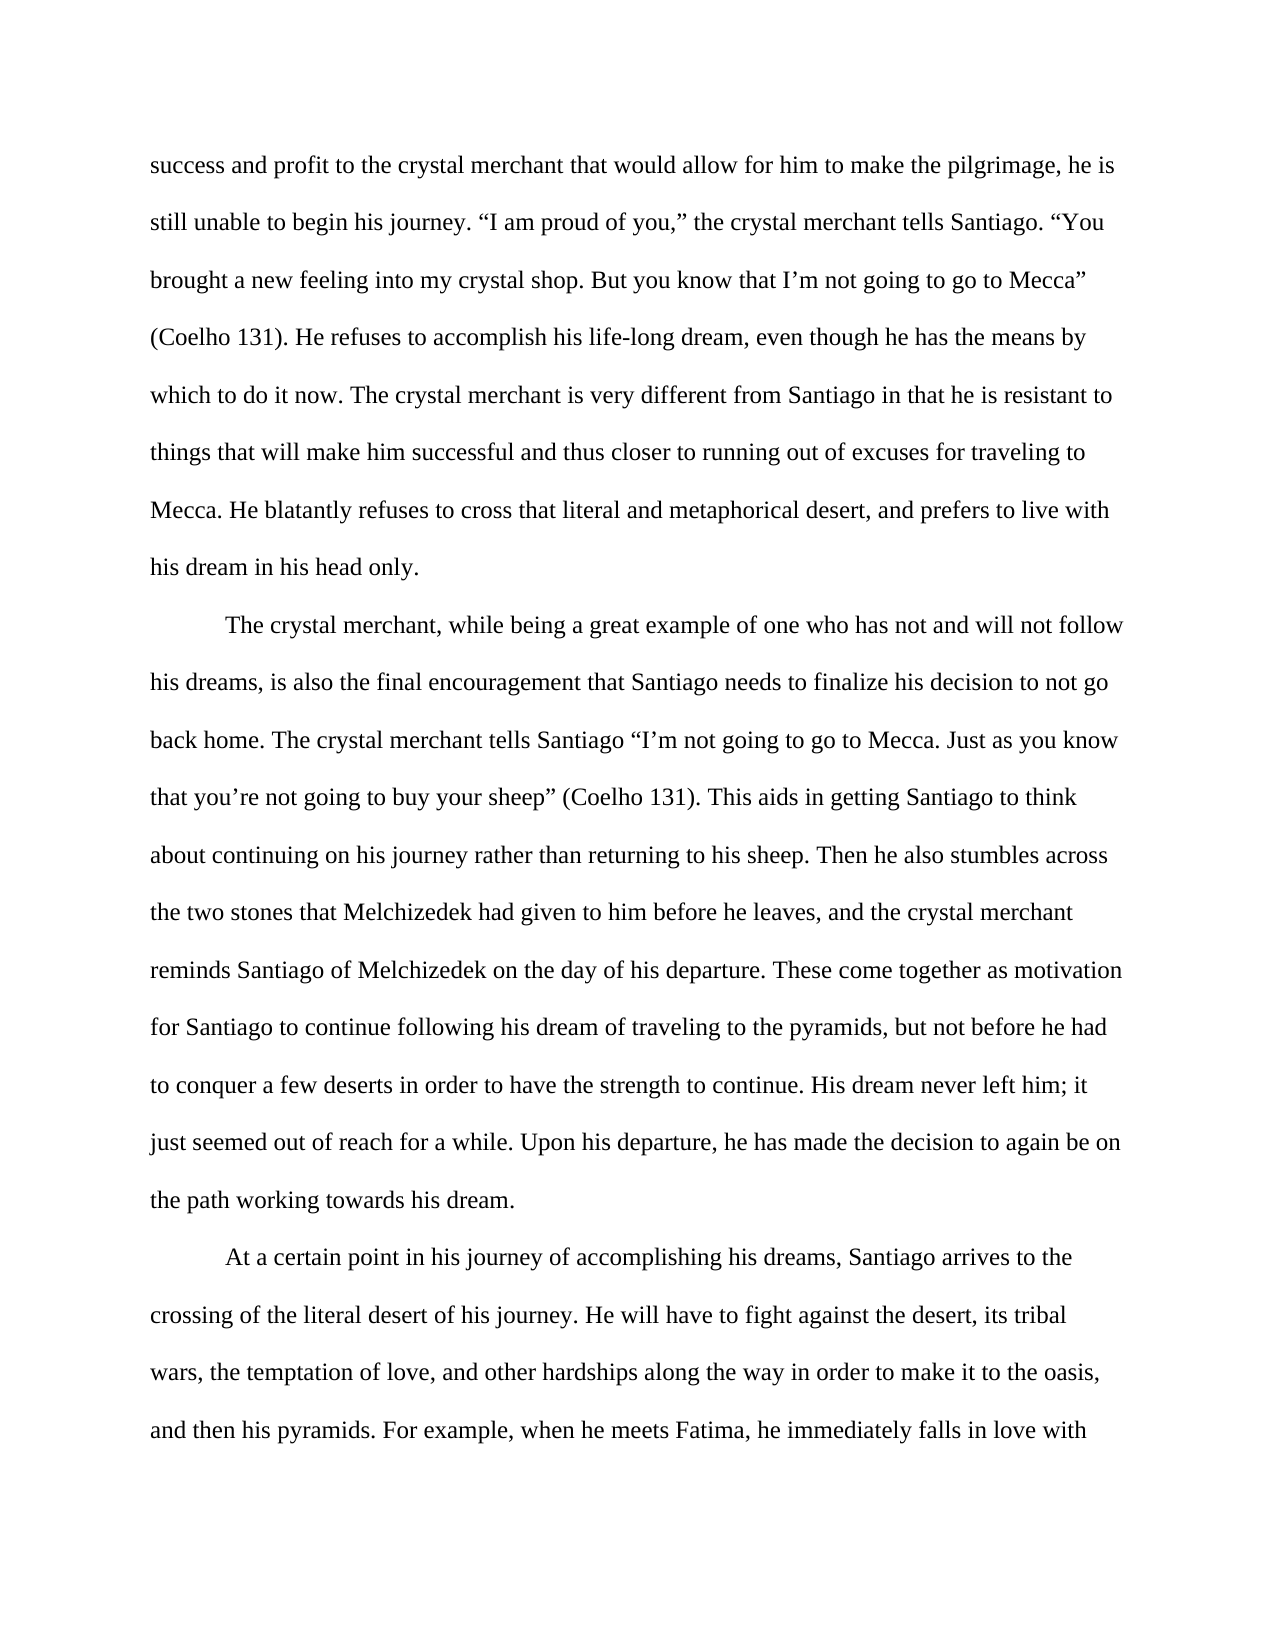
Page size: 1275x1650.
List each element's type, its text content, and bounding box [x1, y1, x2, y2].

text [150, 150, 1125, 581]
text The crystal merchant, while being a great example of one who has not and will not follow his dreams, is also the final encouragement that Santiago needs to finalize his decision to not go back home. The crystal merchant tells Santiago “I’m not going to go to Mecca. Just as you know that you’re not going to buy your sheep” (Coelho 131). This aids in getting Santiago to think about continuing on his journey rather than returning to his sheep. Then he also stumbles across the two stones that Melchizedek had given to him before he leaves, and the crystal merchant reminds Santiago of Melchizedek on the day of his departure. These come together as motivation for Santiago to continue following his dream of traveling to the pyramids, but not before he had to conquer a few deserts in order to have the strength to continue. His dream never left him; it just seemed out of reach for a while. Upon his departure, he has made the decision to again be on the path working towards his dream. [150, 610, 1125, 1214]
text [150, 1242, 1125, 1444]
